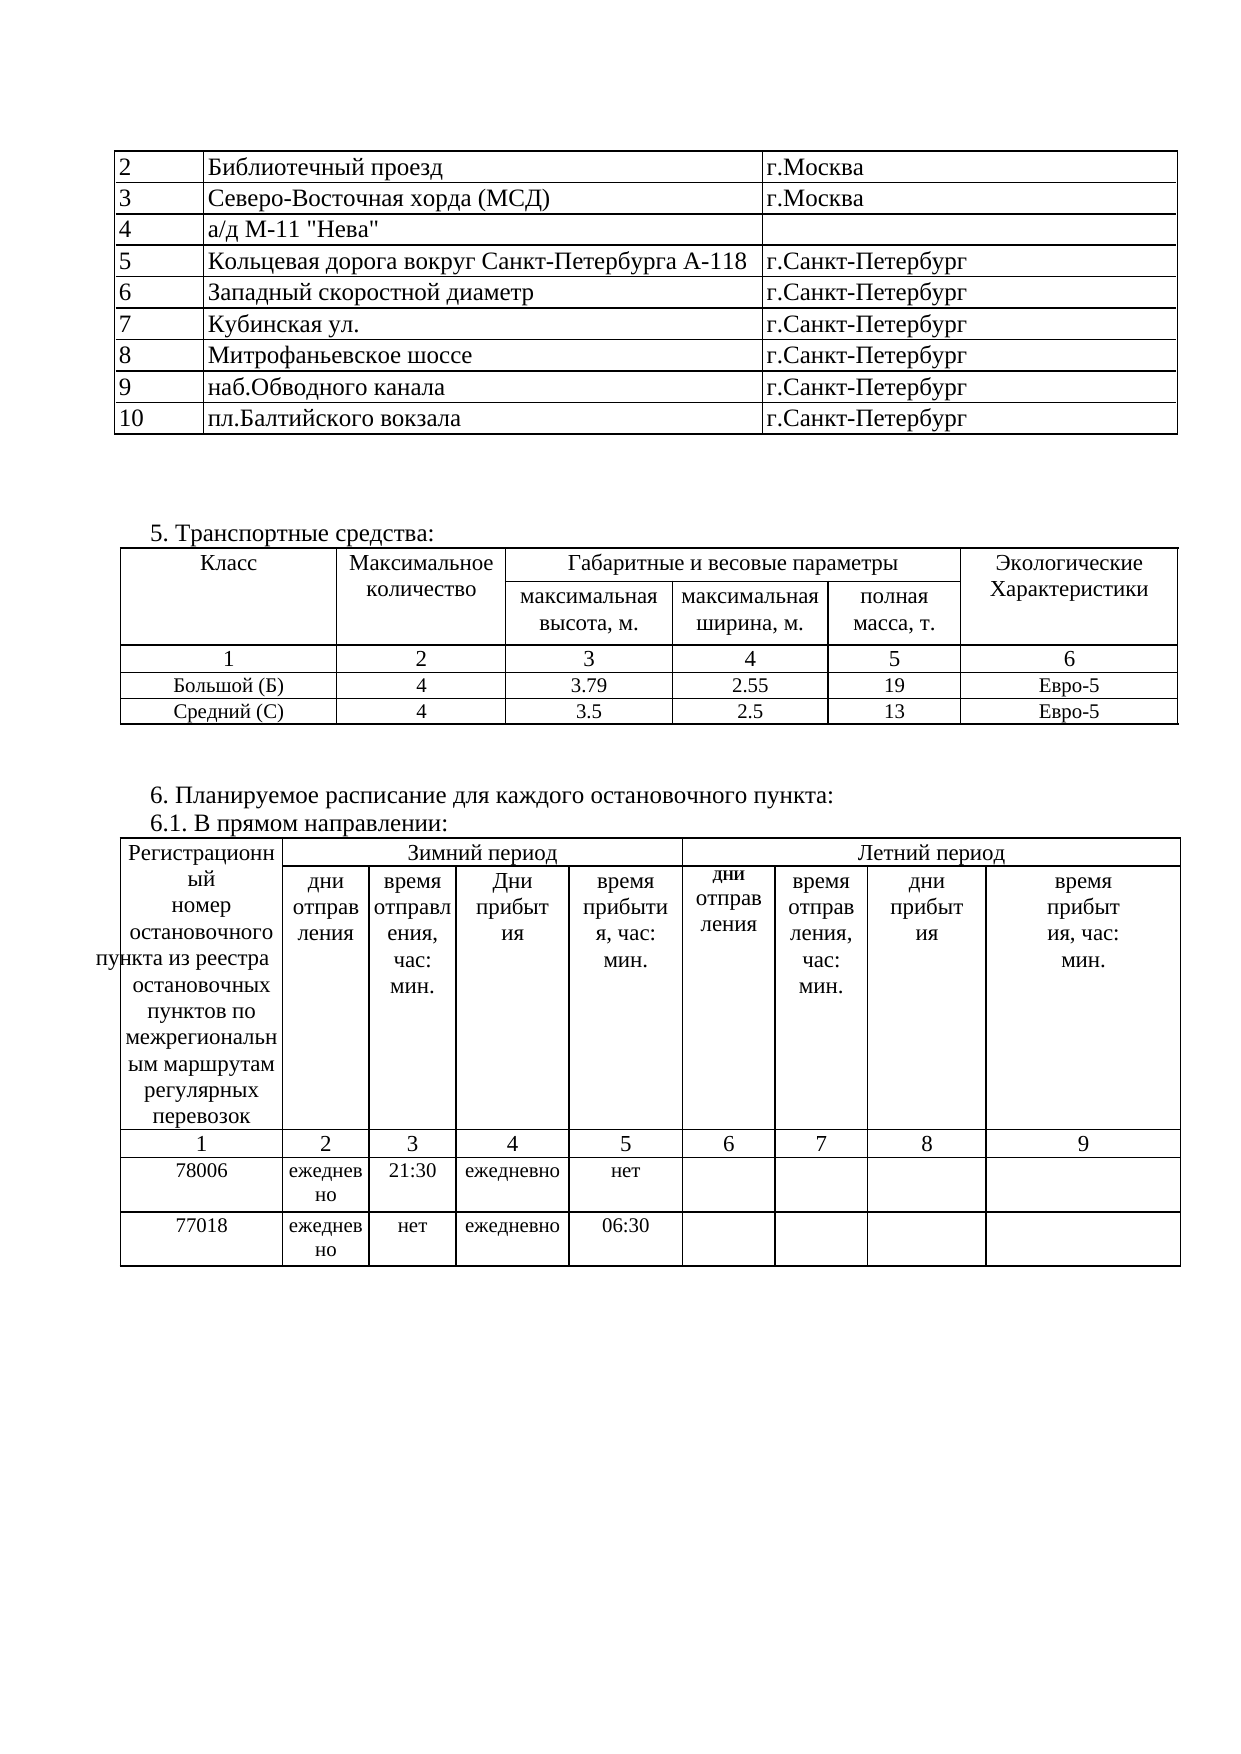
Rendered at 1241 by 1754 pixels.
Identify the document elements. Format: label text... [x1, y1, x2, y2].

table_cell 3.5 [506, 699, 672, 723]
table_cell 2 [283, 1130, 368, 1157]
table_cell Митрофаньевское шоссе [204, 340, 762, 370]
table_cell г.Санкт-Петербург [763, 244, 1177, 276]
table_cell 10 [115, 403, 203, 433]
table_cell Кольцевая дорога вокруг Санкт-Петербурга А-118 [204, 246, 762, 276]
table_cell 4 [457, 1130, 568, 1157]
table_cell время отправ ления, час: мин. [776, 867, 867, 1129]
table_cell ежедневно [283, 1213, 368, 1265]
table_cell 7 [776, 1130, 867, 1157]
table_cell 8 [868, 1130, 985, 1157]
table_cell Кубинская ул. [204, 309, 762, 339]
table_cell 3.79 [506, 673, 672, 697]
table_cell 19 [829, 673, 960, 697]
table_cell [987, 1158, 1180, 1211]
table_cell дни прибыт ия [868, 867, 985, 1129]
table_cell 8 [115, 340, 203, 370]
table_header Максимальное количество [337, 549, 505, 644]
table_header Габаритные и весовые параметры [506, 549, 960, 581]
table_cell Дни прибыт ия [457, 867, 568, 1129]
table_cell г.Санкт-Петербург [763, 402, 1177, 433]
table_cell 9 [115, 371, 203, 402]
table_cell [868, 1158, 985, 1211]
table_cell 78006 [121, 1158, 282, 1211]
table_cell [776, 1213, 867, 1265]
table_cell 7 [115, 308, 203, 339]
table_cell 1 [121, 1130, 282, 1157]
table_cell [868, 1213, 985, 1265]
table_cell Западный скоростной диаметр [204, 277, 762, 307]
table_cell [763, 213, 1177, 244]
table_cell г.Санкт-Петербург [763, 276, 1177, 307]
table_cell время прибыти я, час: мин. [570, 867, 682, 1129]
table_cell наб.Обводного канала [204, 372, 762, 402]
table_cell [987, 1213, 1180, 1265]
table_cell 77018 [121, 1213, 282, 1265]
table_cell максимальная высота, м. [506, 582, 672, 644]
table_header Экологические Характеристики [961, 549, 1177, 644]
table_cell 3 [115, 183, 203, 213]
table_cell 2.5 [673, 699, 827, 723]
table_cell 13 [829, 699, 960, 723]
table_cell [683, 1158, 774, 1211]
table_cell 1 [121, 646, 336, 672]
table_cell г.Москва [763, 152, 1177, 181]
table_header Регистрационный номер остановочного пункта из реестра остановочных пунктов по межрегиональным маршрутам регулярных перевозок [121, 839, 282, 1129]
text 5. Транспортные средства: [150, 518, 1090, 547]
text 6.1. В прямом направлении: [150, 808, 1090, 837]
table_cell пл.Балтийского вокзала [204, 403, 762, 433]
table_cell Библиотечный проезд [204, 152, 762, 181]
table_cell ежедневно [457, 1213, 568, 1265]
table_cell 5 [570, 1130, 682, 1157]
table_cell дни отправ ления [283, 867, 368, 1129]
table_cell Евро-5 [961, 673, 1177, 697]
table_cell 4 [115, 214, 203, 244]
table_cell 4 [673, 646, 827, 672]
table_cell 3 [370, 1130, 455, 1157]
table_cell 5 [829, 646, 960, 672]
table_header Летний период [683, 839, 1180, 865]
table_cell 3 [506, 646, 672, 672]
table_cell ежедневно [283, 1158, 368, 1211]
table_cell 6 [961, 646, 1177, 672]
table_header Класс [121, 549, 336, 644]
table_cell г.Санкт-Петербург [763, 339, 1177, 370]
table_cell нет [370, 1213, 455, 1265]
table_cell время прибыт ия, час: мин. [987, 867, 1180, 1129]
table_cell г.Санкт-Петербург [763, 307, 1177, 339]
table_cell максимальная ширина, м. [673, 582, 827, 644]
table_cell 9 [987, 1130, 1180, 1157]
table_cell 2.55 [673, 673, 827, 697]
table_cell Средний (С) [121, 699, 336, 723]
table_cell г.Москва [763, 181, 1177, 213]
table_cell г.Санкт-Петербург [763, 370, 1177, 402]
table_cell 21:30 [370, 1158, 455, 1211]
text 6. Планируемое расписание для каждого остановочного пункта: [150, 780, 1090, 808]
table_cell Северо-Восточная хорда (МСД) [204, 183, 762, 213]
table_cell 4 [337, 699, 505, 723]
table_header Зимний период [283, 839, 682, 865]
table_cell 4 [337, 673, 505, 697]
table_cell полная масса, т. [829, 582, 960, 644]
table_cell ДНИ отправ ления [683, 867, 774, 1129]
table_cell 2 [337, 646, 505, 672]
table_cell 5 [115, 245, 203, 276]
table_cell 2 [115, 152, 203, 181]
table_cell нет [570, 1158, 682, 1211]
table_cell 6 [683, 1130, 774, 1157]
table_cell [683, 1213, 774, 1265]
table_cell а/д М-11 "Нева" [204, 215, 762, 244]
table_cell Большой (Б) [121, 673, 336, 697]
table_cell [776, 1158, 867, 1211]
table_cell Евро-5 [961, 699, 1177, 723]
table_cell 6 [115, 277, 203, 307]
table_cell 06:30 [570, 1213, 682, 1265]
table_cell ежедневно [457, 1158, 568, 1211]
table_cell время отправл ения, час: мин. [370, 867, 455, 1129]
